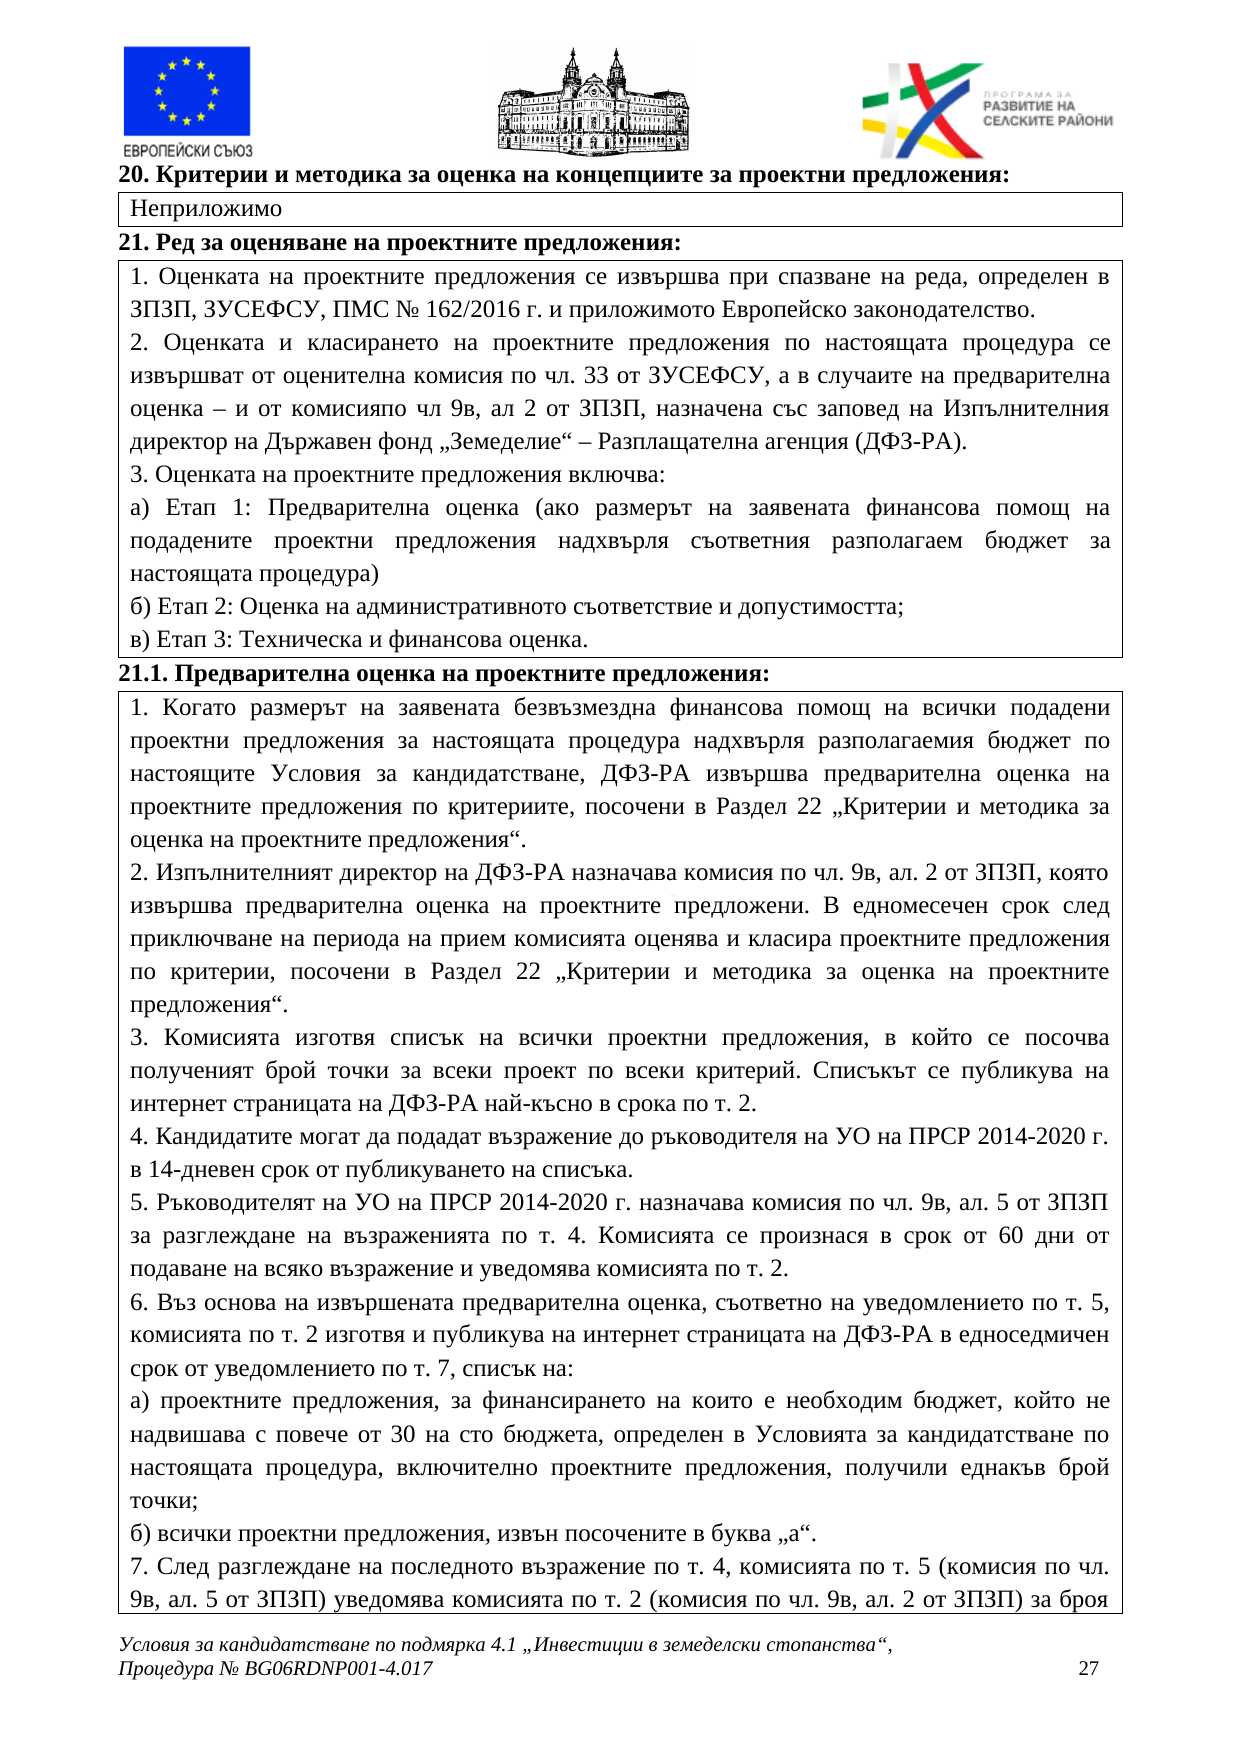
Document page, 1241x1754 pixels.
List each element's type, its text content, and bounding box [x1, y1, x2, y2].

subtitle 20. Критерии и методика за оценка на концепциите за проектни предложения: [118, 159, 1122, 188]
subtitle 21. Ред за оценяване на проектните предложения: [118, 227, 1122, 256]
table_header 1. Оценката на проектните предложения се извършва при спазване на реда, определен в ЗПЗП, ЗУСЕФСУ, ПМС № 162/2016 г. и приложимото Европейско законодателство. 2. Оценката и класирането на проектните предложения по настоящата процедура се извършват от оценителна комисия по чл. 33 от ЗУСЕФСУ, а в случаите на предварителна оценка – и от комисияпо чл 9в, ал 2 от ЗПЗП, назначена със заповед на Изпълнителния директор на Държавен фонд „Земеделие“ – Разплащателна агенция (ДФЗ-РА). 3. Оценката на проектните предложения включва: а) Етап 1: Предварителна оценка (ако размерът на заявената финансова помощ на подадените проектни предложения надхвърля съответния разполагаем бюджет за настоящата процедура) б) Етап 2: Оценка на административното съответствие и допустимостта; в) Етап 3: Техническа и финансова оценка. [119, 261, 1122, 657]
picture [123, 45, 254, 160]
table_header Неприложимо [119, 193, 1122, 226]
subtitle 21.1. Предварителна оценка на проектните предложения: [118, 658, 1122, 687]
picture [493, 44, 697, 160]
